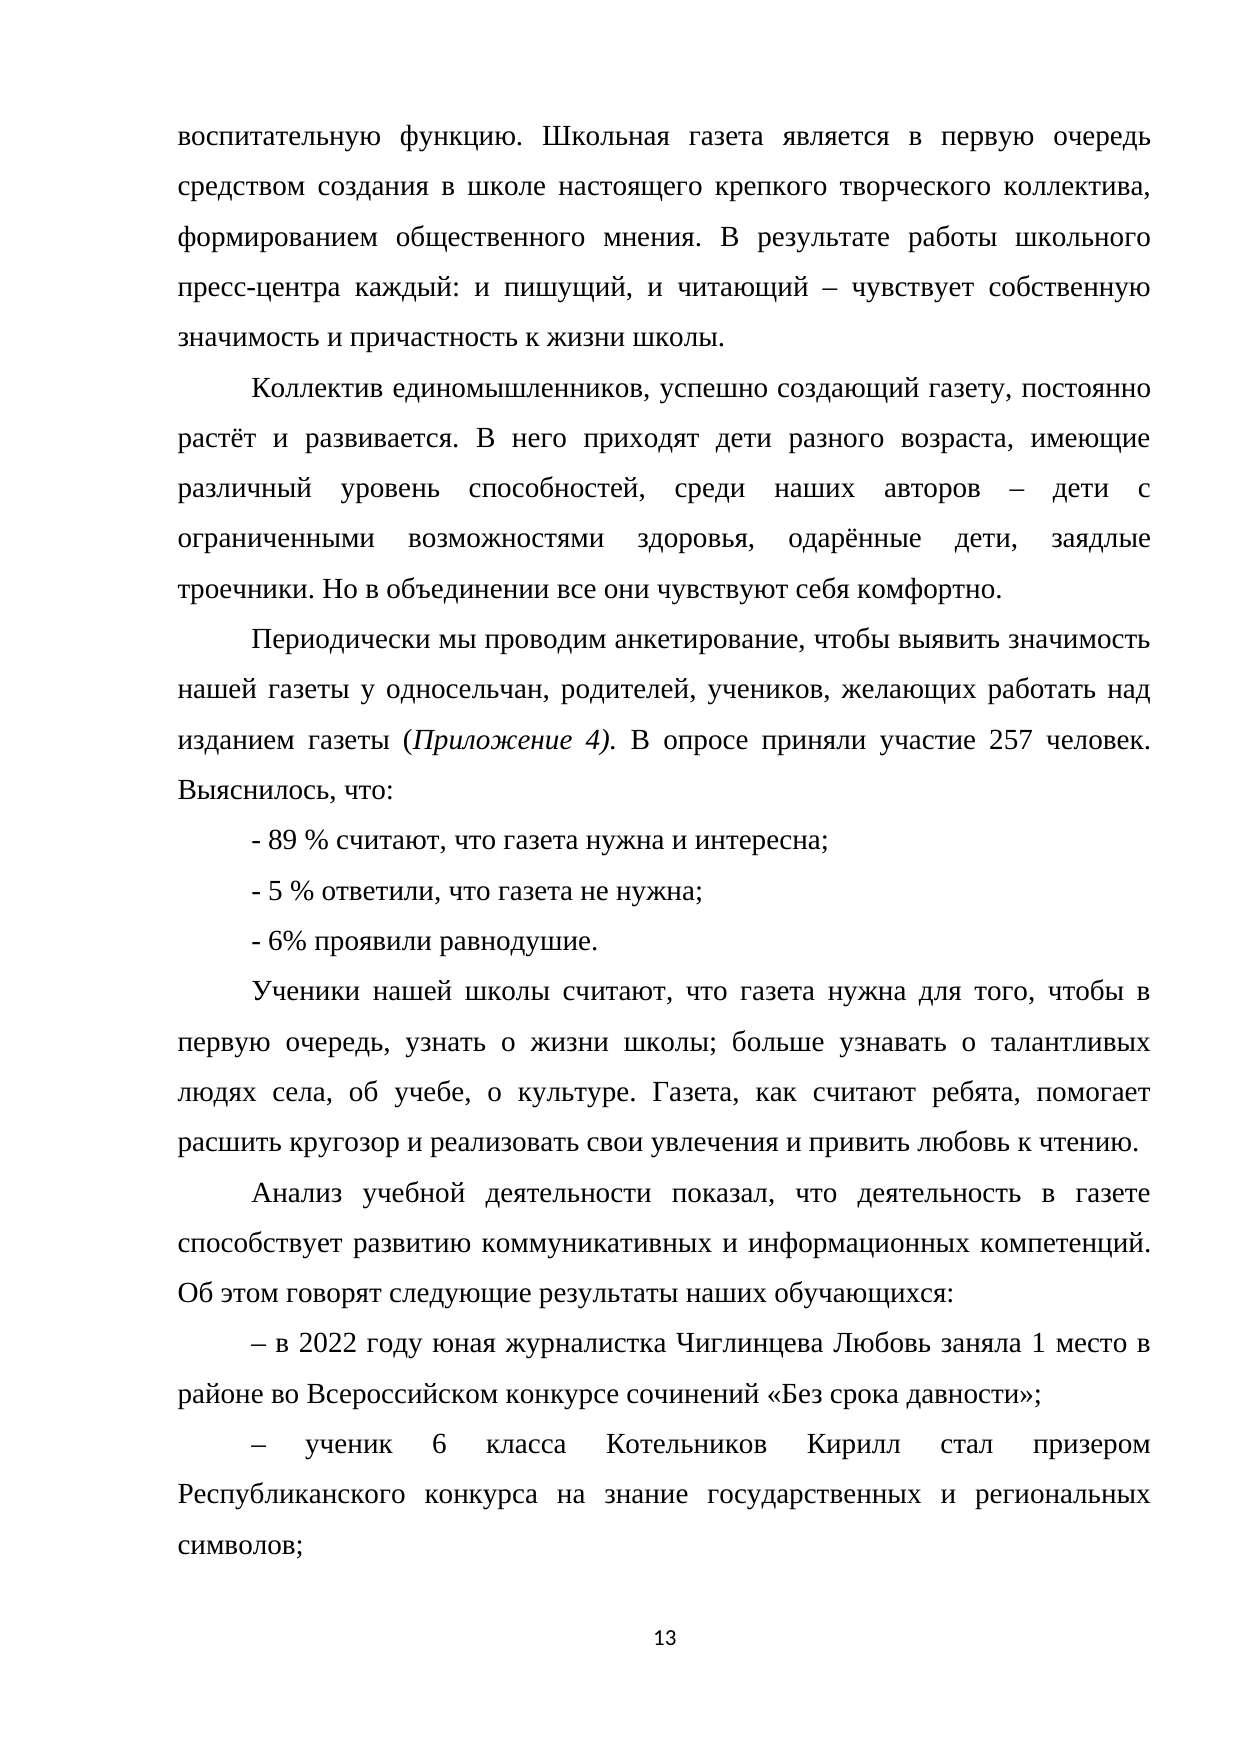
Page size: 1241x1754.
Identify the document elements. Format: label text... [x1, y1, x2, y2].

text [177, 118, 1152, 353]
text Коллектив единомышленников, успешно создающий газету, постоянно растёт и развивается. В него приходят дети разного возраста, имеющие различный уровень способностей, среди наших авторов – дети с ограниченными возможностями здоровья, одарённые дети, заядлые троечники. Но в объединении все они чувствуют себя комфортно. [177, 370, 1152, 604]
text - 5 % ответили, что газета не нужна; [177, 873, 1152, 906]
text Периодически мы проводим анкетирование, чтобы выявить значимость нашей газеты у односельчан, родителей, учеников, желающих работать над изданием газеты (Приложение 4). В опросе приняли участие 257 человек. Выяснилось, что: [177, 621, 1152, 806]
text Ученики нашей школы считают, что газета нужна для того, чтобы в первую очередь, узнать о жизни школы; больше узнавать о талантливых людях села, об учебе, о культуре. Газета, как считают ребята, помогает расшить кругозор и реализовать свои увлечения и привить любовь к чтению. [177, 973, 1152, 1158]
text - 6% проявили равнодушие. [177, 923, 1152, 957]
text Анализ учебной деятельности показал, что деятельность в газете способствует развитию коммуникативных и информационных компетенций. Об этом говорят следующие результаты наших обучающихся: [177, 1175, 1152, 1309]
text – в 2022 году юная журналистка Чиглинцева Любовь заняла 1 место в районе во Всероссийском конкурсе сочинений «Без срока давности»; [177, 1326, 1152, 1409]
text - 89 % считают, что газета нужна и интересна; [177, 822, 1152, 856]
text – ученик 6 класса Котельников Кирилл стал призером Республиканского конкурса на знание государственных и региональных символов; [177, 1426, 1152, 1560]
